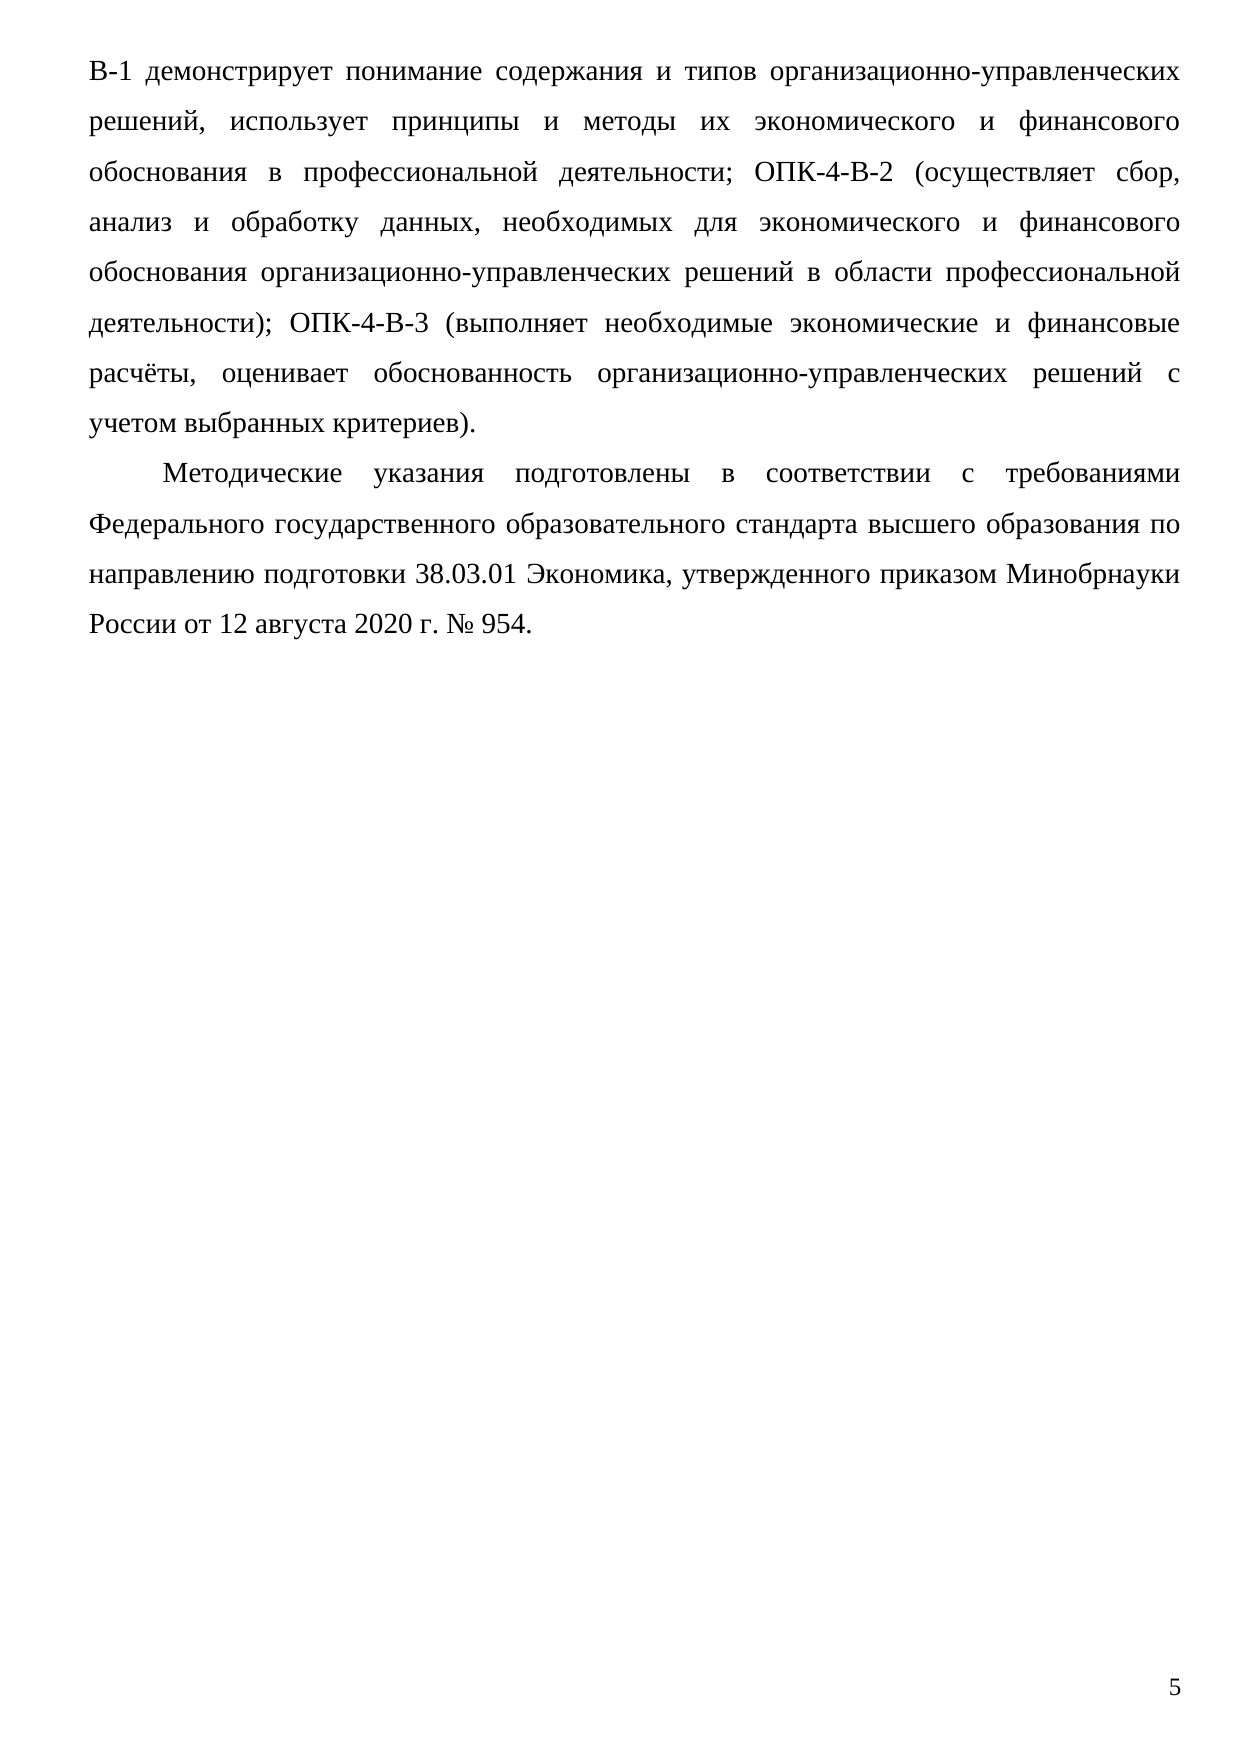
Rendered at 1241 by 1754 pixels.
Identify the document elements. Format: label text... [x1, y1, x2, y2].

text Методические указания подготовлены в соответствии с требованиями Федерального государственного образовательного стандарта высшего образования по направлению подготовки 38.03.01 Экономика, утвержденного приказом Минобрнауки России от 12 августа 2020 г. № 954. [89, 456, 1181, 640]
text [89, 53, 1181, 439]
